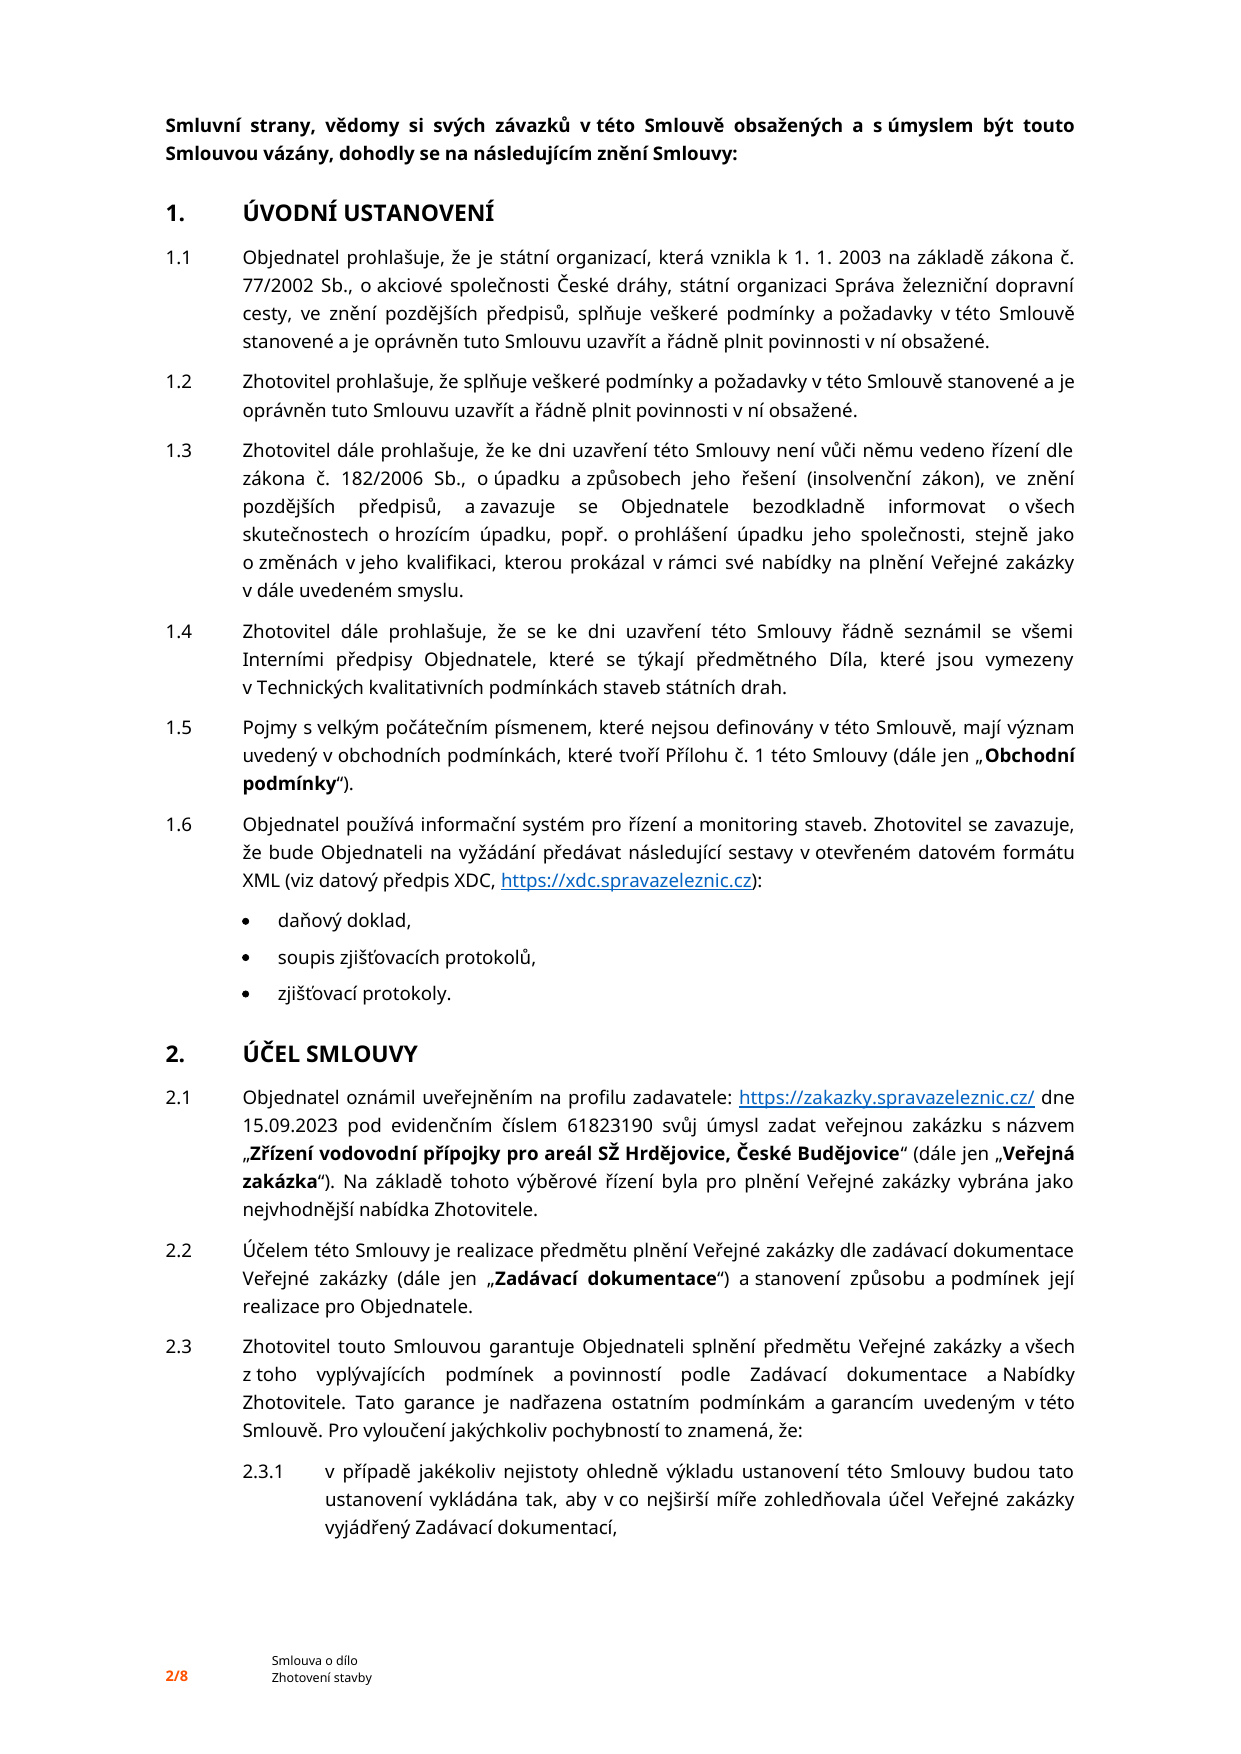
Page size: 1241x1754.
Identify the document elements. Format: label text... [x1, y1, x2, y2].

text Zhotovitel prohlašuje, že splňuje veškeré podmínky a požadavky v této Smlouvě stanovené a je oprávněn tuto Smlouvu uzavřít a řádně plnit povinnosti v ní obsažené. [165, 369, 1075, 422]
text soupis zjišťovacích protokolů, [242, 944, 1075, 969]
text Smluvní strany, vědomy si svých závazků v této Smlouvě obsažených a s úmyslem být touto Smlouvou vázány, dohodly se na následujícím znění Smlouvy: [165, 112, 1075, 166]
text Zhotovitel touto Smlouvou garantuje Objednateli splnění předmětu Veřejné zakázky a všech z toho vyplývajících podmínek a povinností podle Zadávací dokumentace a Nabídky Zhotovitele. Tato garance je nadřazena ostatním podmínkám a garancím uvedeným v této Smlouvě. Pro vyloučení jakýchkoliv pochybností to znamená, že: [165, 1334, 1075, 1443]
text Zhotovitel dále prohlašuje, že se ke dni uzavření této Smlouvy řádně seznámil se všemi Interními předpisy Objednatele, které se týkají předmětného Díla, které jsou vymezeny v Technických kvalitativních podmínkách staveb státních drah. [165, 618, 1075, 699]
text zjišťovací protokoly. [242, 980, 1075, 1006]
text Pojmy s velkým počátečním písmenem, které nejsou definovány v této Smlouvě, mají význam uvedený v obchodních podmínkách, které tvoří Přílohu č. 1 této Smlouvy (dále jen „Obchodní podmínky“). [165, 714, 1075, 796]
text Objednatel používá informační systém pro řízení a monitoring staveb. Zhotovitel se zavazuje, že bude Objednateli na vyžádání předávat následující sestavy v otevřeném datovém formátu XML (viz datový předpis XDC, https://xdc.spravazeleznic.cz): [165, 811, 1075, 893]
text Účelem této Smlouvy je realizace předmětu plnění Veřejné zakázky dle zadávací dokumentace Veřejné zakázky (dále jen „Zadávací dokumentace“) a stanovení způsobu a podmínek její realizace pro Objednatele. [165, 1237, 1075, 1319]
text daňový doklad, [242, 908, 1075, 933]
text Objednatel prohlašuje, že je státní organizací, která vznikla k 1. 1. 2003 na základě zákona č. 77/2002 Sb., o akciové společnosti České dráhy, státní organizaci Správa železniční dopravní cesty, ve znění pozdějších předpisů, splňuje veškeré podmínky a požadavky v této Smlouvě stanovené a je oprávněn tuto Smlouvu uzavřít a řádně plnit povinnosti v ní obsažené. [165, 244, 1075, 354]
text ÚVODNÍ USTANOVENÍ [165, 197, 1075, 229]
text v případě jakékoliv nejistoty ohledně výkladu ustanovení této Smlouvy budou tato ustanovení vykládána tak, aby v co nejširší míře zohledňovala účel Veřejné zakázky vyjádřený Zadávací dokumentací, [242, 1458, 1075, 1540]
text Objednatel oznámil uveřejněním na profilu zadavatele: https://zakazky.spravazeleznic.cz/ dne 15.09.2023 pod evidenčním číslem 61823190 svůj úmysl zadat veřejnou zakázku s názvem „Zřízení vodovodní přípojky pro areál SŽ Hrdějovice, České Budějovice“ (dále jen „Veřejná zakázka“). Na základě tohoto výběrové řízení byla pro plnění Veřejné zakázky vybrána jako nejvhodnější nabídka Zhotovitele. [165, 1084, 1075, 1222]
text Zhotovitel dále prohlašuje, že ke dni uzavření této Smlouvy není vůči němu vedeno řízení dle zákona č. 182/2006 Sb., o úpadku a způsobech jeho řešení (insolvenční zákon), ve znění pozdějších předpisů, a zavazuje se Objednatele bezodkladně informovat o všech skutečnostech o hrozícím úpadku, popř. o prohlášení úpadku jeho společnosti, stejně jako o změnách v jeho kvalifikaci, kterou prokázal v rámci své nabídky na plnění Veřejné zakázky v dále uvedeném smyslu. [165, 437, 1075, 603]
text ÚČEL SMLOUVY [165, 1038, 1075, 1069]
